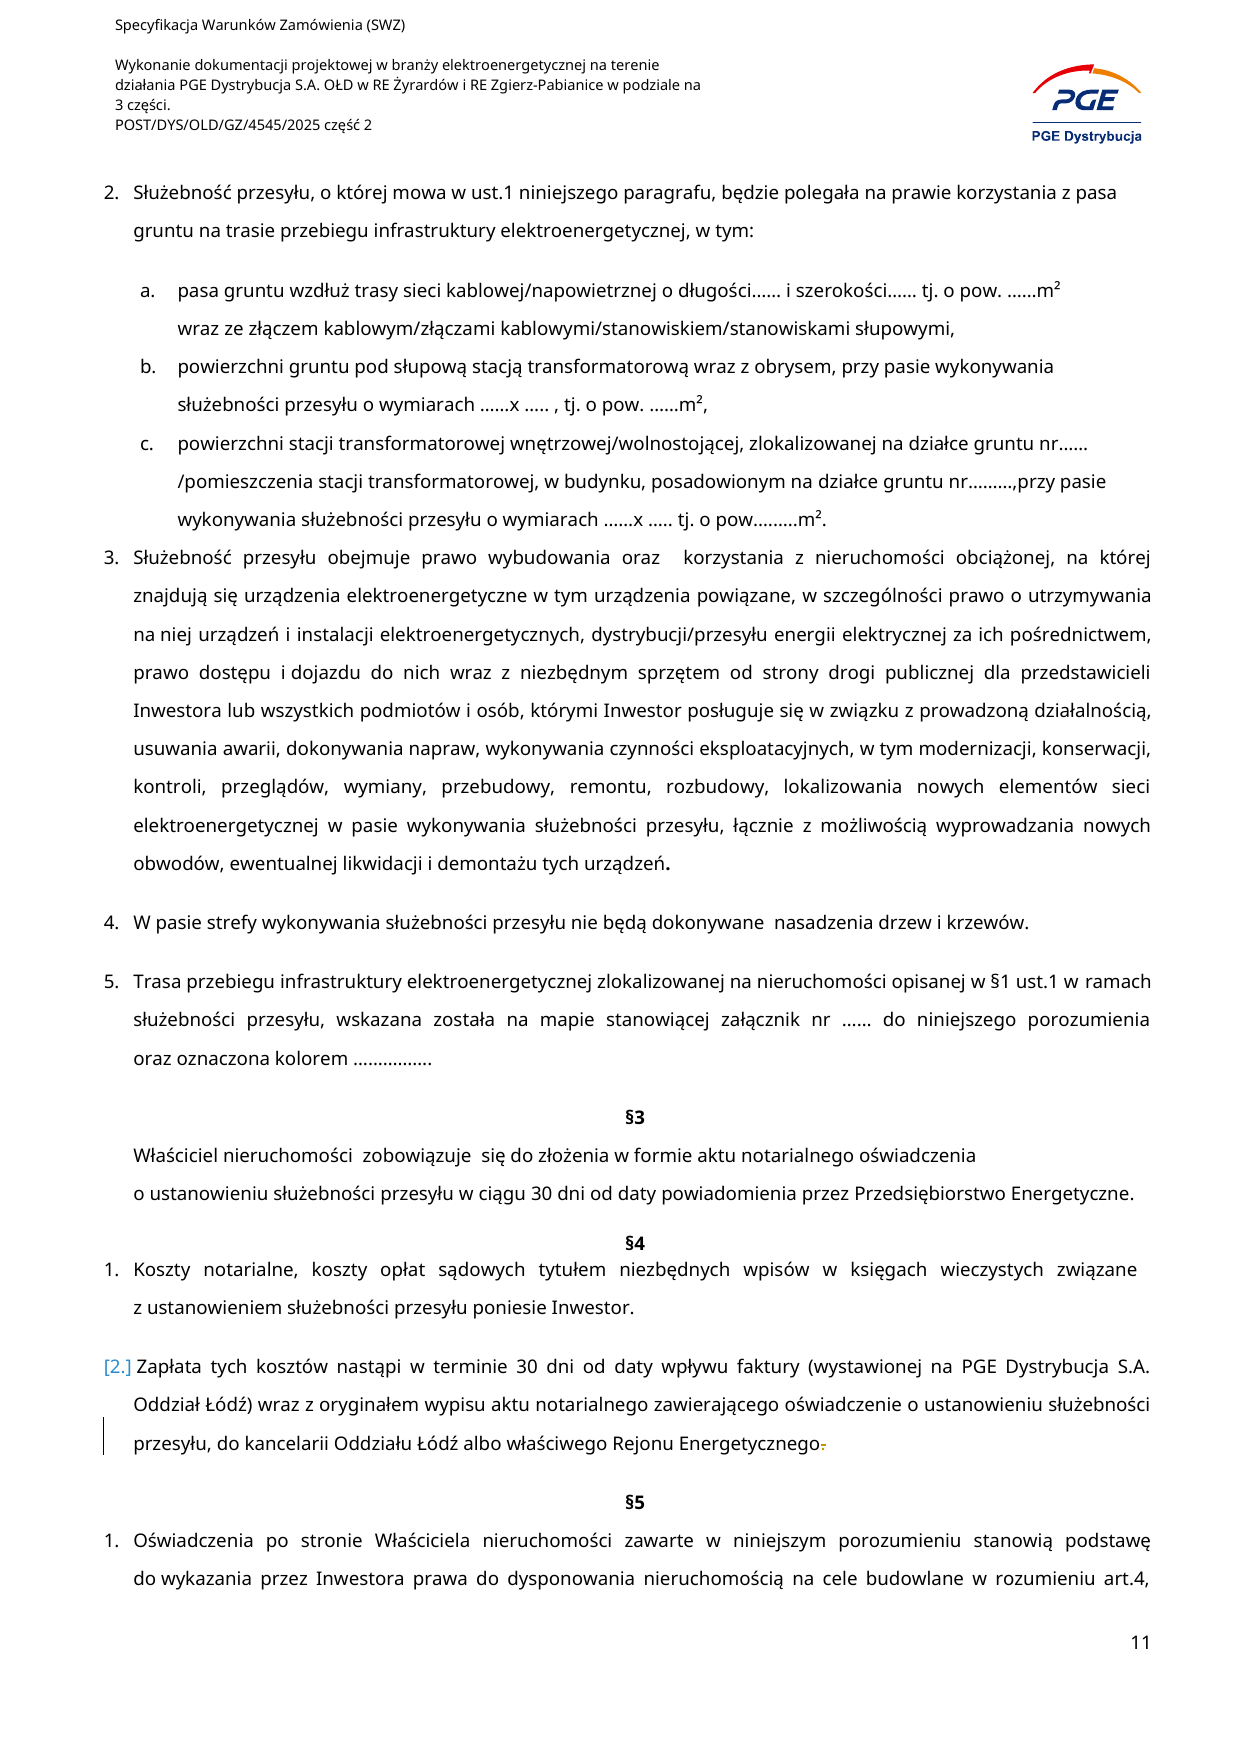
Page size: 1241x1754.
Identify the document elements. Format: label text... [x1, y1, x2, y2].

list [103, 1527, 1152, 1591]
list powierzchni stacji transformatorowej wnętrzowej/wolnostojącej, zlokalizowanej na działce gruntu nr…… /pomieszczenia stacji transformatorowej, w budynku, posadowionym na działce gruntu nr………,przy pasie wykonywania służebności przesyłu o wymiarach ……x ….. tj. o pow.……..m². [140, 430, 1152, 532]
list Służebność przesyłu obejmuje prawo wybudowania oraz korzystania z nieruchomości obciążonej, na której znajdują się urządzenia elektroenergetyczne w tym urządzenia powiązane, w szczególności prawo o utrzymywania na niej urządzeń i instalacji elektroenergetycznych, dystrybucji/przesyłu energii elektrycznej za ich pośrednictwem, prawo dostępu i dojazdu do nich wraz z niezbędnym sprzętem od strony drogi publicznej dla przedstawicieli Inwestora lub wszystkich podmiotów i osób, którymi Inwestor posługuje się w związku z prowadzoną działalnością, usuwania awarii, dokonywania napraw, wykonywania czynności eksploatacyjnych, w tym modernizacji, konserwacji, kontroli, przeglądów, wymiany, przebudowy, remontu, rozbudowy, lokalizowania nowych elementów sieci elektroenergetycznej w pasie wykonywania służebności przesyłu, łącznie z możliwością wyprowadzania nowych obwodów, ewentualnej likwidacji i demontażu tych urządzeń. [103, 544, 1152, 876]
list Koszty notarialne, koszty opłat sądowych tytułem niezbędnych wpisów w księgach wieczystych związane z ustanowieniem służebności przesyłu poniesie Inwestor. [103, 1256, 1152, 1320]
list Służebność przesyłu, o której mowa w ust.1 niniejszego paragrafu, będzie polegała na prawie korzystania z pasa gruntu na trasie przebiegu infrastruktury elektroenergetycznej, w tym: [103, 179, 1152, 243]
list Trasa przebiegu infrastruktury elektroenergetycznej zlokalizowanej na nieruchomości opisanej w §1 ust.1 w ramach służebności przesyłu, wskazana została na mapie stanowiącej załącznik nr …… do niniejszego porozumienia oraz oznaczona kolorem ……………. [103, 968, 1152, 1070]
text §3 [118, 1104, 1152, 1129]
text §5 [118, 1489, 1152, 1514]
text Właściciel nieruchomości zobowiązuje się do złożenia w formie aktu notarialnego oświadczenia o ustanowieniu służebności przesyłu w ciągu 30 dni od daty powiadomienia przez Przedsiębiorstwo Energetyczne. [133, 1142, 1152, 1206]
list powierzchni gruntu pod słupową stacją transformatorową wraz z obrysem, przy pasie wykonywania służebności przesyłu o wymiarach ……x ….. , tj. o pow. ……m², [140, 353, 1152, 417]
text §4 [118, 1227, 1152, 1256]
list Zapłata tych kosztów nastąpi w terminie 30 dni od daty wpływu faktury (wystawionej na PGE Dystrybucja S.A. Oddział Łódź) wraz z oryginałem wypisu aktu notarialnego zawierającego oświadczenie o ustanowieniu służebności przesyłu, do kancelarii Oddziału Łódź albo właściwego Rejonu Energetycznego [103, 1353, 1152, 1455]
list W pasie strefy wykonywania służebności przesyłu nie będą dokonywane nasadzenia drzew i krzewów. [103, 909, 1152, 935]
list pasa gruntu wzdłuż trasy sieci kablowej/napowietrznej o długości…… i szerokości…… tj. o pow. ……m² wraz ze złączem kablowym/złączami kablowymi/stanowiskiem/stanowiskami słupowymi, [140, 277, 1152, 341]
